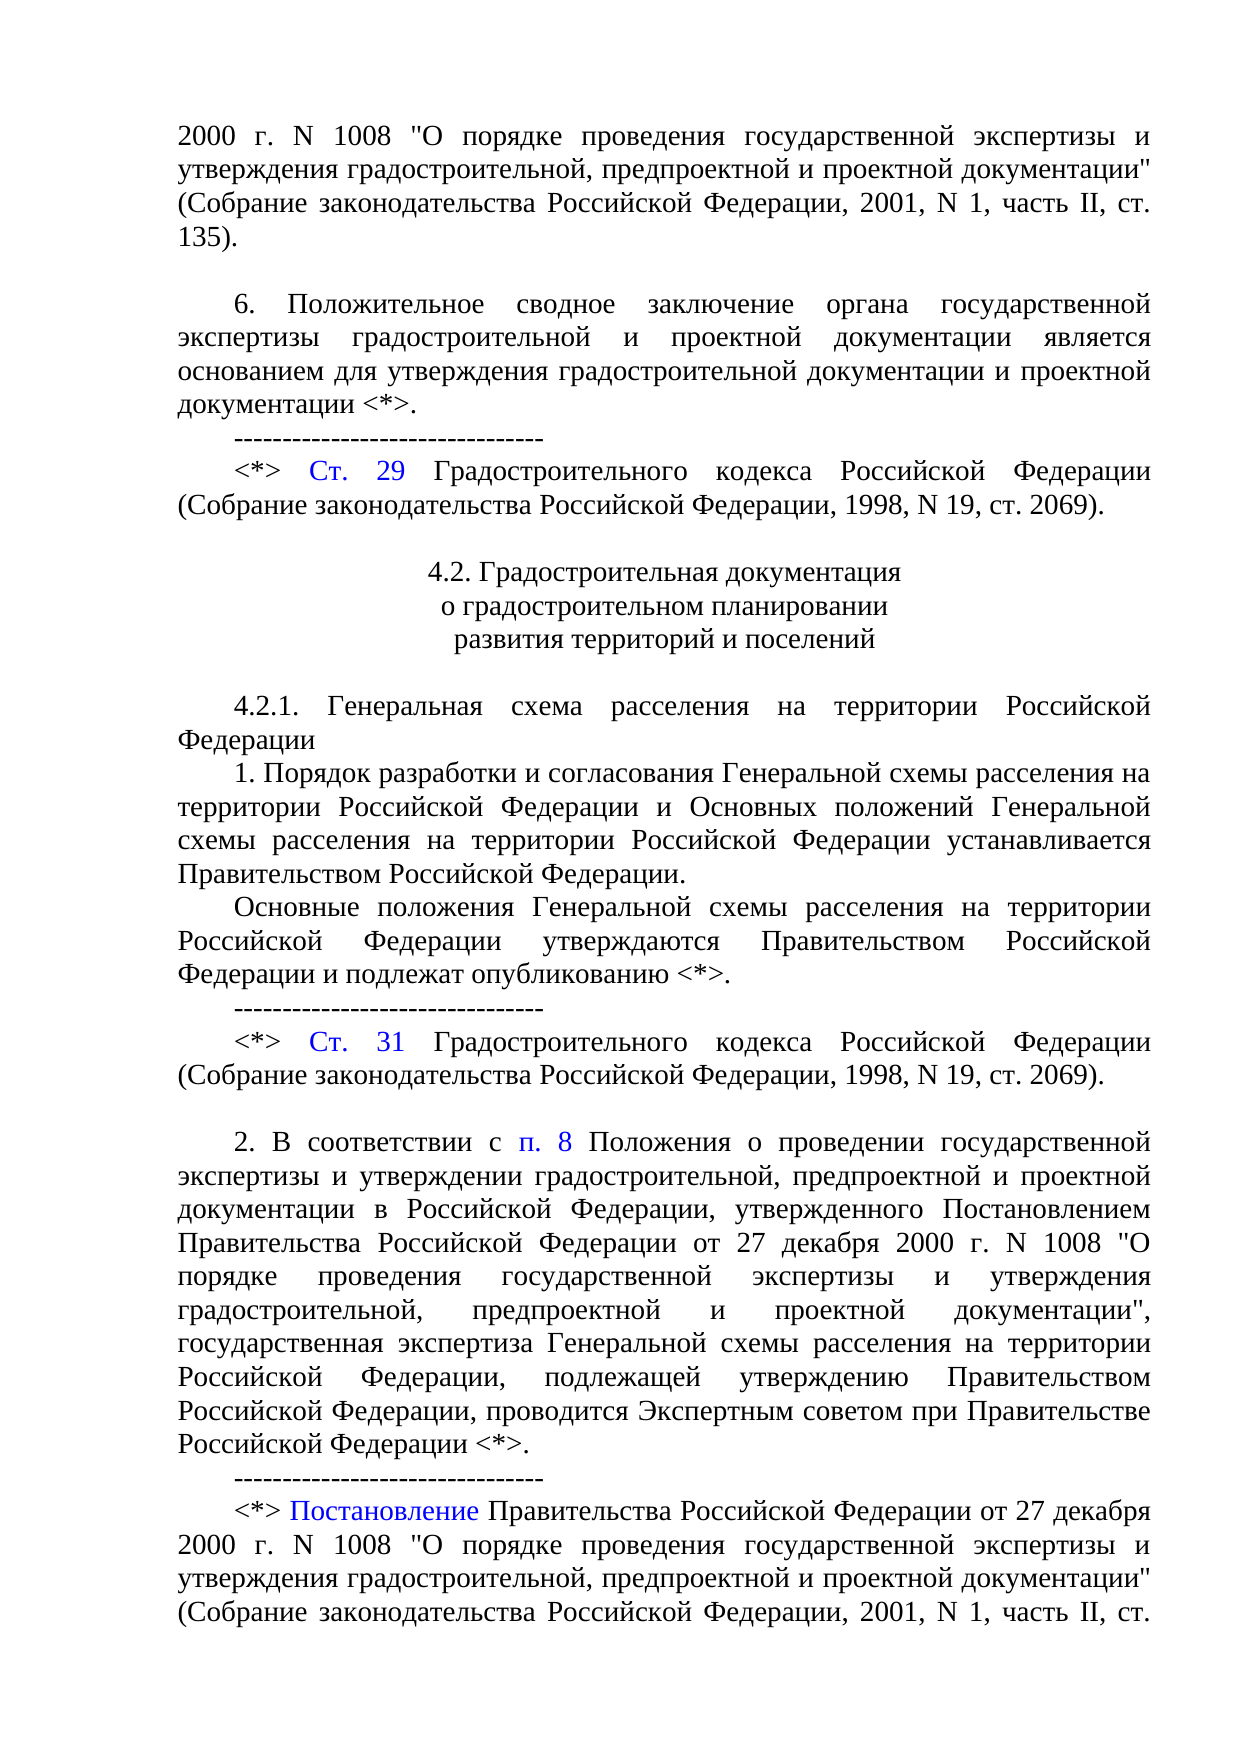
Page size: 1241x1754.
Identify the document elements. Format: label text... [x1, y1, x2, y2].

text 2. В соответствии с п. 8 Положения о проведении государственной экспертизы и утверждении градостроительной, предпроектной и проектной документации в Российской Федерации, утвержденного Постановлением Правительства Российской Федерации от 27 декабря 2000 г. N 1008 "О порядке проведения государственной экспертизы и утверждения градостроительной, предпроектной и проектной документации", государственная экспертиза Генеральной схемы расселения на территории Российской Федерации, подлежащей утверждению Правительством Российской Федерации, проводится Экспертным советом при Правительстве Российской Федерации <*>. [177, 1124, 1152, 1460]
text -------------------------------- [177, 1460, 1152, 1493]
text <*> Ст. 29 Градостроительного кодекса Российской Федерации (Собрание законодательства Российской Федерации, 1998, N 19, ст. 2069). [177, 453, 1152, 521]
text развития территорий и поселений [177, 621, 1152, 655]
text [177, 118, 1152, 252]
text Основные положения Генеральной схемы расселения на территории Российской Федерации утверждаются Правительством Российской Федерации и подлежат опубликованию <*>. [177, 889, 1152, 990]
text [177, 1493, 1152, 1627]
text 6. Положительное сводное заключение органа государственной экспертизы градостроительной и проектной документации является основанием для утверждения градостроительной документации и проектной документации <*>. [177, 286, 1152, 420]
text -------------------------------- [177, 990, 1152, 1024]
text 1. Порядок разработки и согласования Генеральной схемы расселения на территории Российской Федерации и Основных положений Генеральной схемы расселения на территории Российской Федерации устанавливается Правительством Российской Федерации. [177, 755, 1152, 889]
text 4.2. Градостроительная документация [177, 554, 1152, 588]
text 4.2.1. Генеральная схема расселения на территории Российской Федерации [177, 688, 1152, 755]
text о градостроительном планировании [177, 588, 1152, 621]
text <*> Ст. 31 Градостроительного кодекса Российской Федерации (Собрание законодательства Российской Федерации, 1998, N 19, ст. 2069). [177, 1024, 1152, 1091]
text -------------------------------- [177, 420, 1152, 453]
